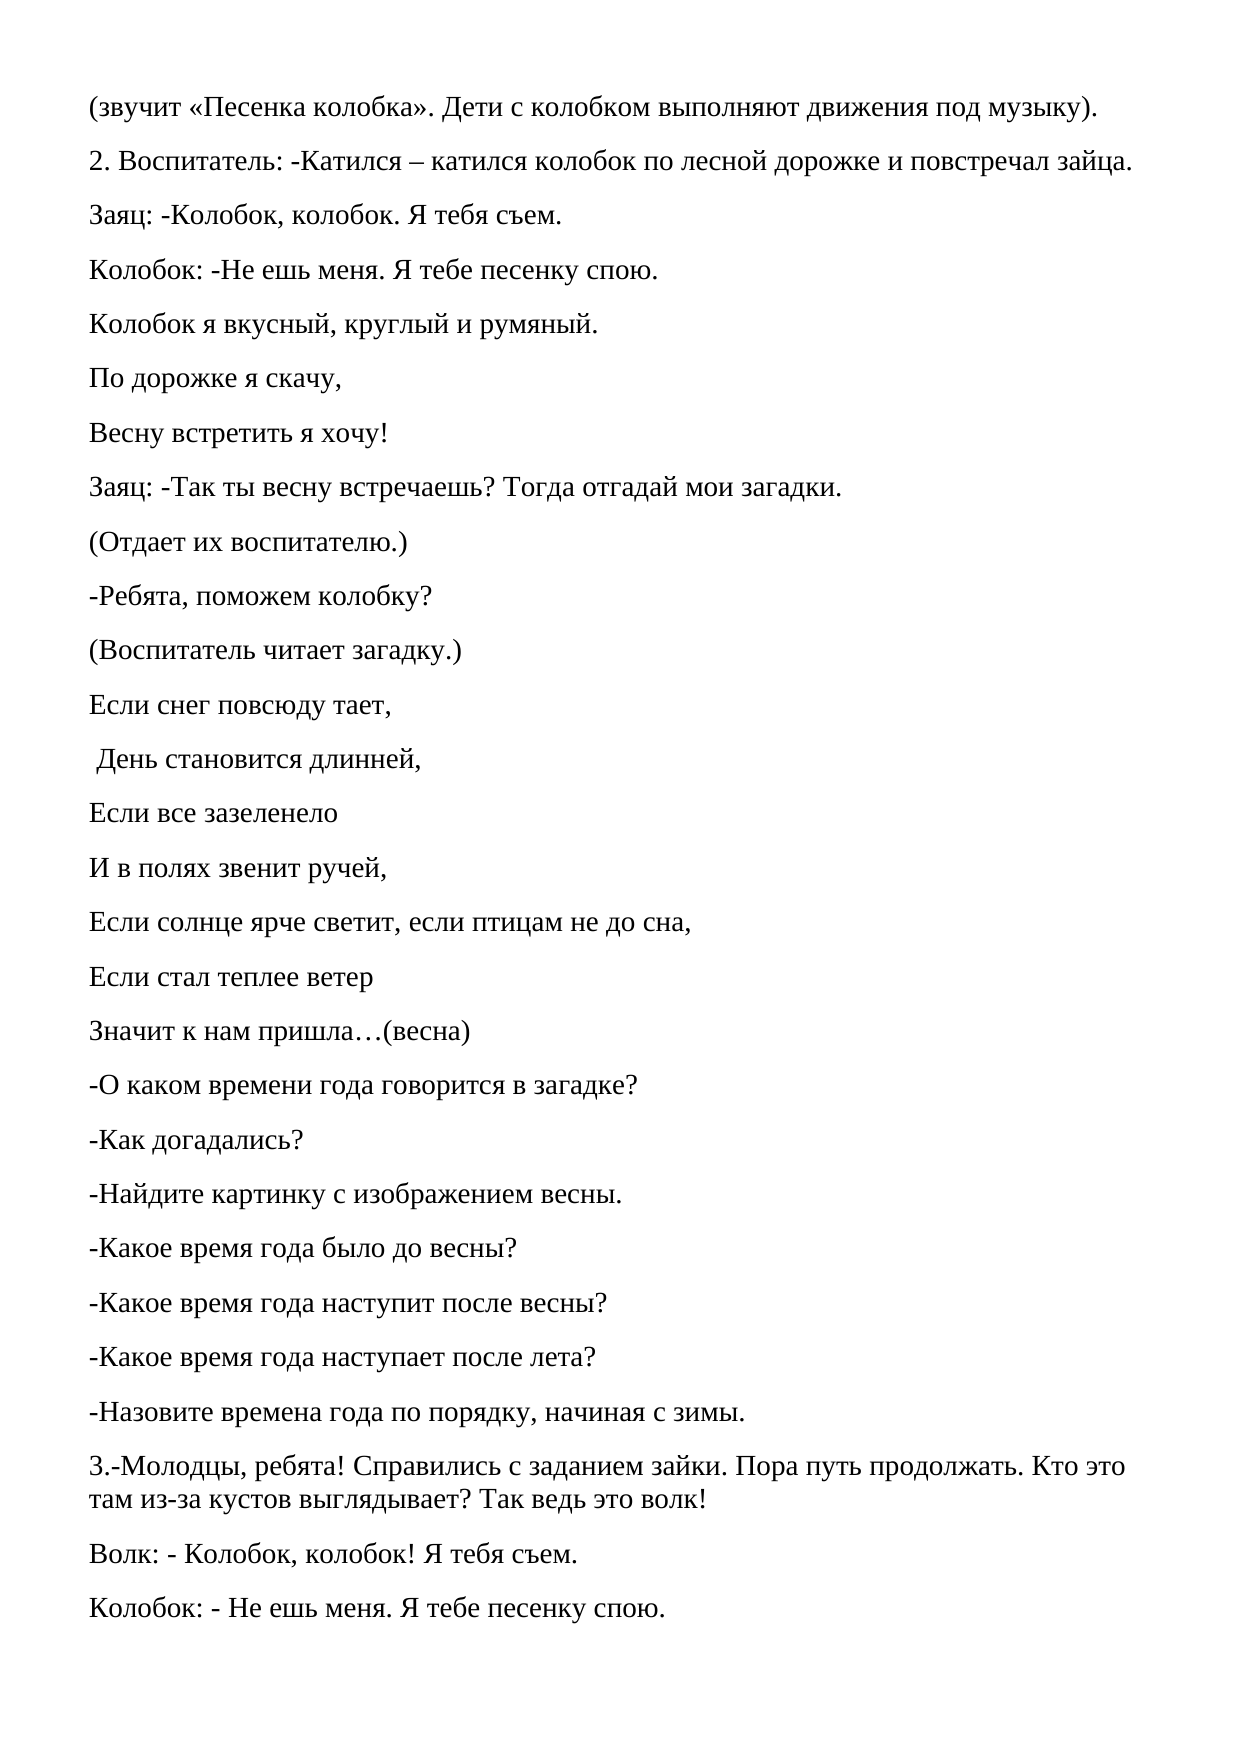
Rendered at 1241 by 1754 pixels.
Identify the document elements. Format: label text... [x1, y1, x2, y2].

text И в полях звенит ручей, [89, 850, 1152, 883]
text Колобок: - Не ешь меня. Я тебе песенку спою. [89, 1590, 1152, 1624]
text -Назовите времена года по порядку, начиная с зимы. [89, 1394, 1152, 1427]
text -Найдите картинку с изображением весны. [89, 1176, 1152, 1210]
text -О каком времени года говорится в загадке? [89, 1067, 1152, 1101]
text -Какое время года было до весны? [89, 1231, 1152, 1264]
text Весну встретить я хочу! [89, 415, 1152, 448]
text Колобок: -Не ешь меня. Я тебе песенку спою. [89, 252, 1152, 285]
text Заяц: -Так ты весну встречаешь? Тогда отгадай мои загадки. [89, 469, 1152, 503]
text -Ребята, поможем колобку? [89, 578, 1152, 612]
text -Какое время года наступает после лета? [89, 1339, 1152, 1373]
text Колобок я вкусный, круглый и румяный. [89, 306, 1152, 340]
text Если солнце ярче светит, если птицам не до сна, [89, 904, 1152, 938]
text (звучит «Песенка колобка». Дети с колобком выполняют движения под музыку). [89, 89, 1152, 122]
text (Воспитатель читает загадку.) [89, 632, 1152, 666]
text 2. Воспитатель: -Катился – катился колобок по лесной дорожке и повстречал зайца. [89, 143, 1152, 177]
text 3.-Молодцы, ребята! Справились с заданием зайки. Пора путь продолжать. Кто это там из-за кустов выглядывает? Так ведь это волк! [89, 1448, 1152, 1515]
text День становится длинней, [89, 741, 1152, 775]
text (Отдает их воспитателю.) [89, 524, 1152, 557]
text -Как догадались? [89, 1122, 1152, 1155]
text -Какое время года наступит после весны? [89, 1285, 1152, 1318]
text Если все зазеленело [89, 796, 1152, 829]
text Заяц: -Колобок, колобок. Я тебя съем. [89, 197, 1152, 231]
text Если снег повсюду тает, [89, 687, 1152, 720]
text Значит к нам пришла…(весна) [89, 1013, 1152, 1047]
text Волк: - Колобок, колобок! Я тебя съем. [89, 1536, 1152, 1569]
text Если стал теплее ветер [89, 959, 1152, 992]
text По дорожке я скачу, [89, 361, 1152, 394]
